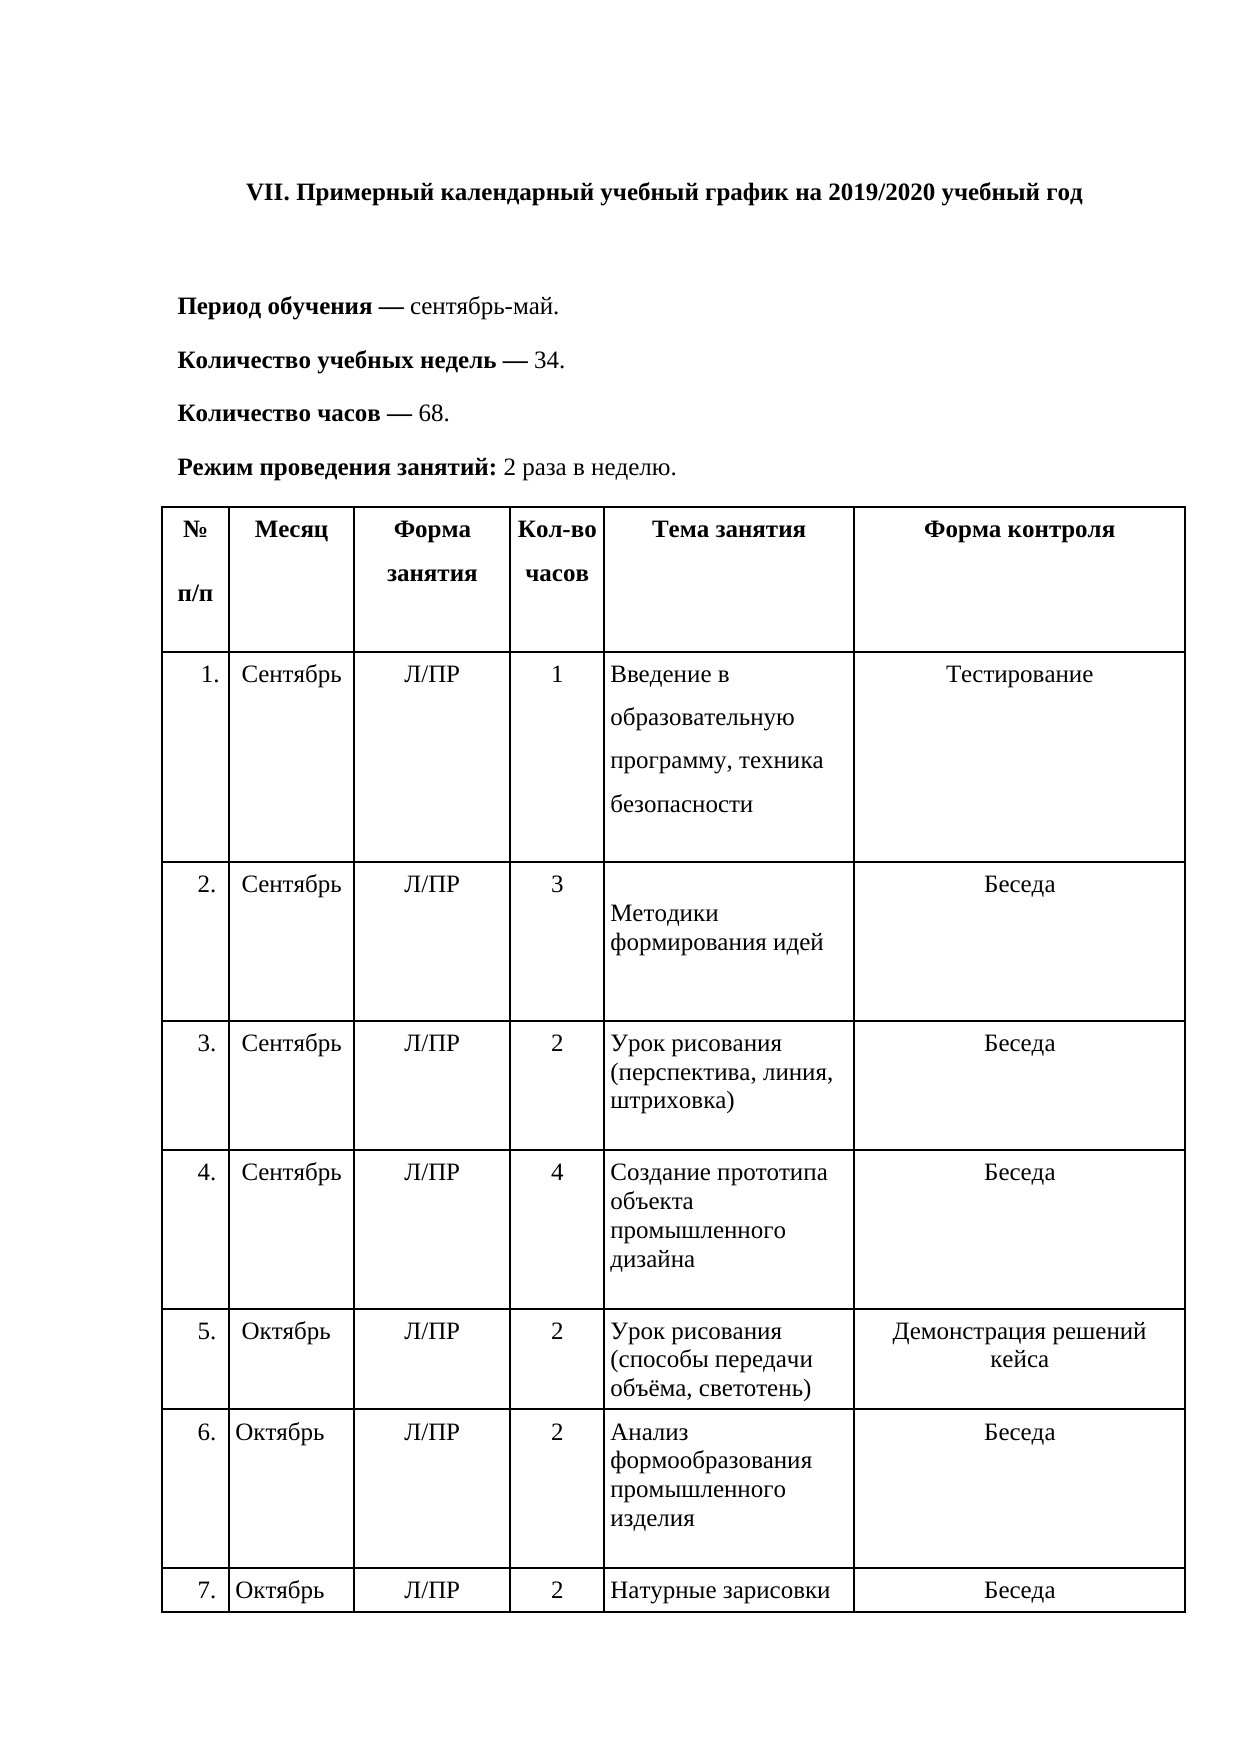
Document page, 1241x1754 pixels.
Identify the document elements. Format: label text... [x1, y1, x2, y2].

table_cell Тестирование [855, 653, 1184, 861]
table_header Форма занятия [355, 508, 509, 651]
table_cell Октябрь [230, 1310, 353, 1408]
table_cell 2 [511, 1569, 603, 1611]
table_cell 1 [511, 653, 603, 861]
table_cell Введение в образовательную программу, техника безопасности [605, 653, 853, 861]
table_cell 7. [163, 1569, 228, 1611]
table_cell 3 [511, 863, 603, 1019]
table_cell 5. [163, 1310, 228, 1408]
text Период обучения — сентябрь-май. [177, 291, 1152, 319]
table_cell Методики формирования идей [605, 863, 853, 1019]
table_cell 4 [511, 1151, 603, 1307]
table_cell Беседа [855, 1569, 1184, 1611]
table_cell Л/ПР [355, 1310, 509, 1408]
table_cell Л/ПР [355, 1410, 509, 1567]
table_cell 3. [163, 1022, 228, 1149]
text VII. Примерный календарный учебный график на 2019/2020 учебный год [296, 177, 1152, 206]
table_cell Беседа [855, 863, 1184, 1019]
table_cell 2 [511, 1022, 603, 1149]
table_cell Создание прототипа объекта промышленного дизайна [605, 1151, 853, 1307]
table_header Кол-во часов [511, 508, 603, 651]
table_cell Беседа [855, 1022, 1184, 1149]
text Количество учебных недель — 34. [177, 345, 1152, 373]
table_header Месяц [230, 508, 353, 651]
table_cell Сентябрь [230, 863, 353, 1019]
table_cell 4. [163, 1151, 228, 1307]
table_cell Беседа [855, 1410, 1184, 1567]
text Режим проведения занятий: 2 раза в неделю. [177, 452, 1152, 481]
table_cell Л/ПР [355, 863, 509, 1019]
table_cell 2. [163, 863, 228, 1019]
table_cell 1. [163, 653, 228, 861]
table_cell Л/ПР [355, 653, 509, 861]
table_cell Беседа [855, 1151, 1184, 1307]
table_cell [605, 1569, 853, 1611]
table_cell Сентябрь [230, 1151, 353, 1307]
table_cell Демонстрация решений кейса [855, 1310, 1184, 1408]
table_header Форма контроля [855, 508, 1184, 651]
table_cell Урок рисования (перспектива, линия, штриховка) [605, 1022, 853, 1149]
text Количество часов — 68. [177, 398, 1152, 427]
table_cell Октябрь [230, 1410, 353, 1567]
table_cell Урок рисования (способы передачи объёма, светотень) [605, 1310, 853, 1408]
table_cell 2 [511, 1310, 603, 1408]
table_cell Анализ формообразования промышленного изделия [605, 1410, 853, 1567]
table_header Тема занятия [605, 508, 853, 651]
table_cell Л/ПР [355, 1022, 509, 1149]
table_cell 2 [511, 1410, 603, 1567]
table_cell Сентябрь [230, 653, 353, 861]
table_cell Октябрь [230, 1569, 353, 1611]
table_cell Л/ПР [355, 1151, 509, 1307]
table_cell Сентябрь [230, 1022, 353, 1149]
table_cell Л/ПР [355, 1569, 509, 1611]
table_header № п/п [163, 508, 228, 651]
table_cell 6. [163, 1410, 228, 1567]
